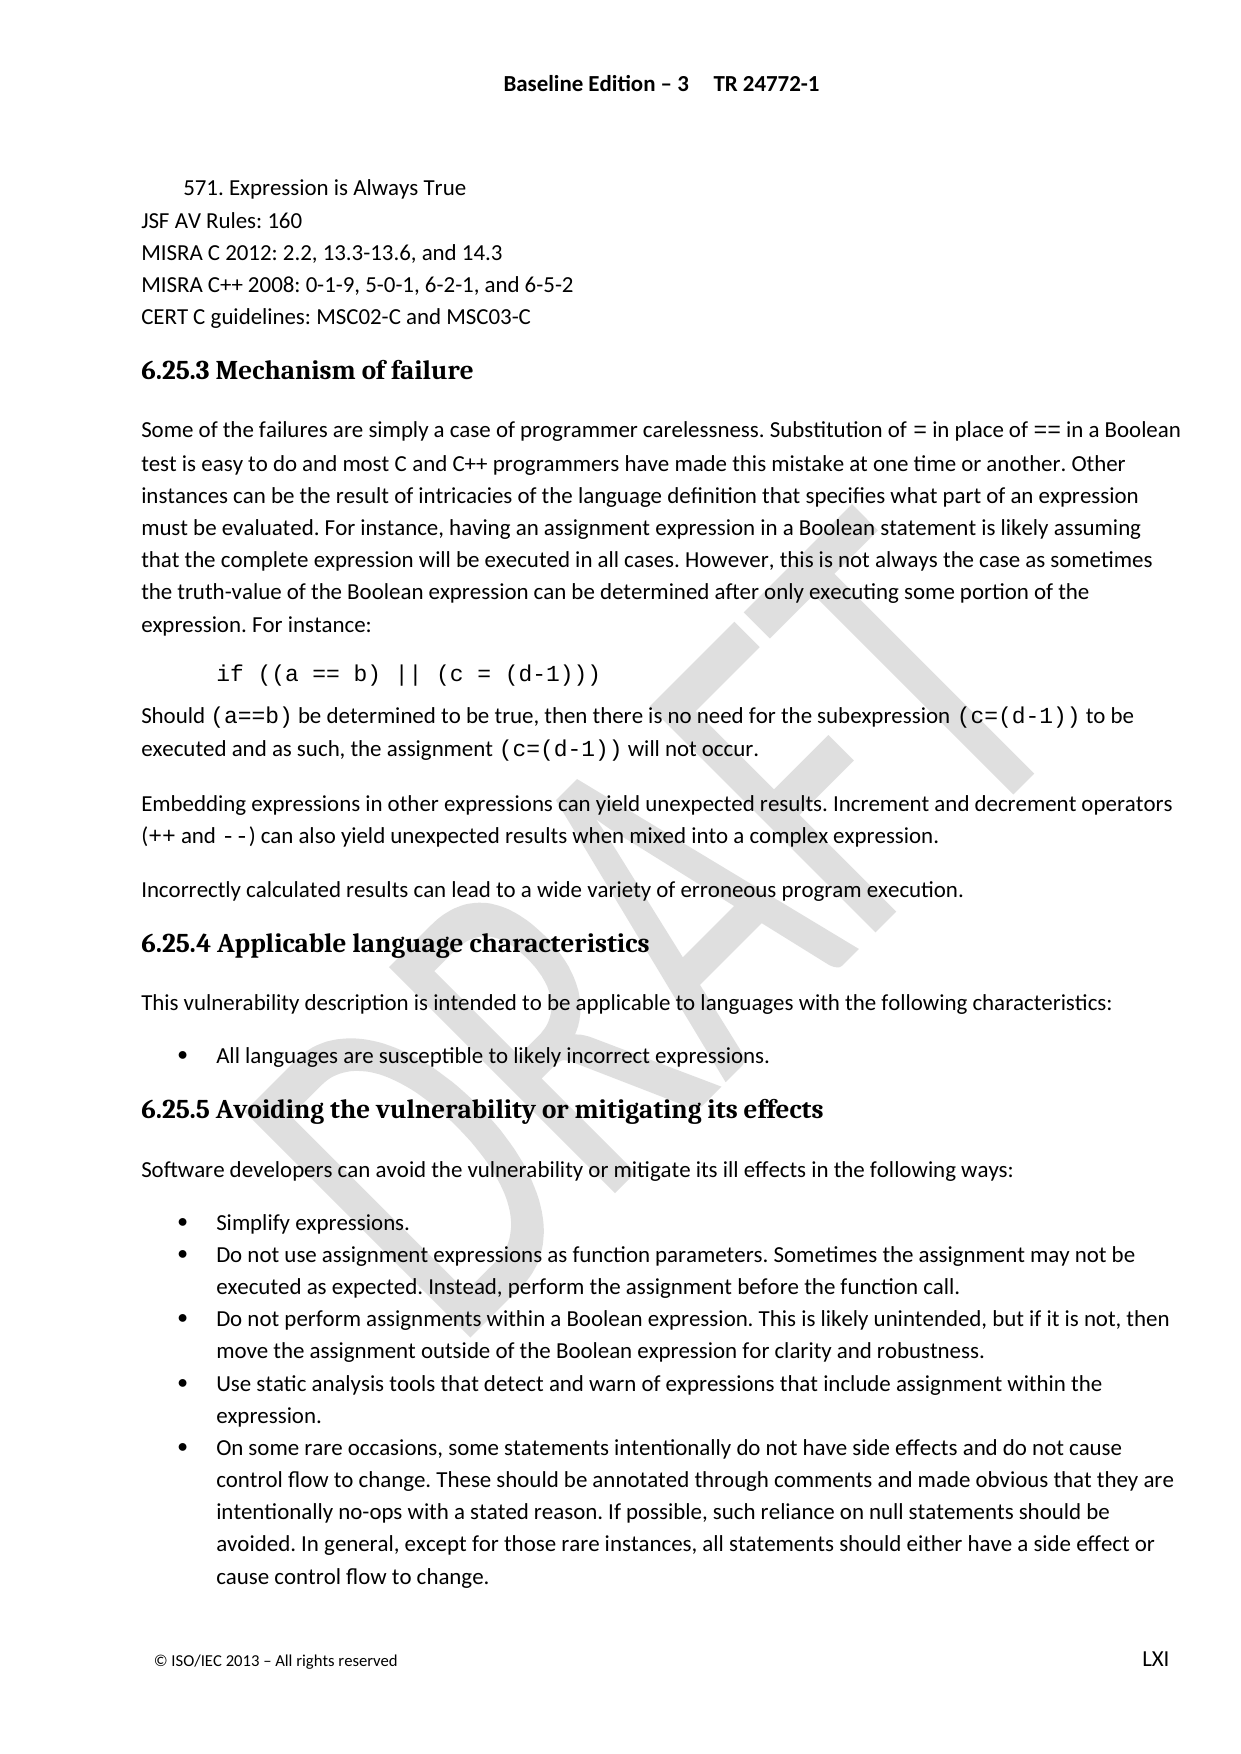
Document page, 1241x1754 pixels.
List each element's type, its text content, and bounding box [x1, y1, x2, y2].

text MISRA C 2012: 2.2, 13.3-13.6, and 14.3 [141, 238, 1182, 266]
text MISRA C++ 2008: 0-1-9, 5-0-1, 6-2-1, and 6-5-2 [141, 270, 1182, 298]
text 571. Expression is Always True [183, 173, 1182, 202]
subtitle 6.25.4 Applicable language characteristics [141, 928, 1182, 959]
text Embedding expressions in other expressions can yield unexpected results. Increment and decrement operators (++ and --) can also yield unexpected results when mixed into a complex expression. [141, 789, 1182, 850]
text if ((a == b) || (c = (d-1))) [141, 663, 1182, 689]
subtitle 6.25.5 Avoiding the vulnerability or mitigating its effects [141, 1094, 1182, 1126]
list All languages are susceptible to likely incorrect expressions. [178, 1042, 1182, 1069]
text This vulnerability description is intended to be applicable to languages with the following characteristics: [141, 988, 1182, 1017]
list Do not use assignment expressions as function parameters. Sometimes the assignment may not be executed as expected. Instead, perform the assignment before the function call. [178, 1240, 1182, 1300]
text Some of the failures are simply a case of programmer carelessness. Substitution of = in place of == in a Boolean test is easy to do and most C and C++ programmers have made this mistake at one time or another. Other instances can be the result of intricacies of the language definition that specifies what part of an expression must be evaluated. For instance, having an assignment expression in a Boolean statement is likely assuming that the complete expression will be executed in all cases. However, this is not always the case as sometimes the truth-value of the Boolean expression can be determined after only executing some portion of the expression. For instance: [141, 415, 1182, 638]
list Simplify expressions. [178, 1208, 1182, 1236]
text Software developers can avoid the vulnerability or mitigate its ill effects in the following ways: [141, 1155, 1182, 1183]
text Should (a==b) be determined to be true, then there is no need for the subexpression (c=(d-1)) to be executed and as such, the assignment (c=(d-1)) will not occur. [141, 701, 1182, 764]
list Do not perform assignments within a Boolean expression. This is likely unintended, but if it is not, then move the assignment outside of the Boolean expression for clarity and robustness. [178, 1304, 1182, 1364]
list Use static analysis tools that detect and warn of expressions that include assignment within the expression. [178, 1369, 1182, 1429]
text JSF AV Rules: 160 [141, 206, 1182, 234]
list On some rare occasions, some statements intentionally do not have side effects and do not cause control flow to change. These should be annotated through comments and made obvious that they are intentionally no-ops with a stated reason. If possible, such reliance on null statements should be avoided. In general, except for those rare instances, all statements should either have a side effect or cause control flow to change. [178, 1433, 1182, 1590]
text Incorrectly calculated results can lead to a wide variety of erroneous program execution. [141, 875, 1182, 903]
subtitle 6.25.3 Mechanism of failure [141, 355, 1182, 386]
text CERT C guidelines: MSC02-C and MSC03-C [141, 302, 1182, 330]
